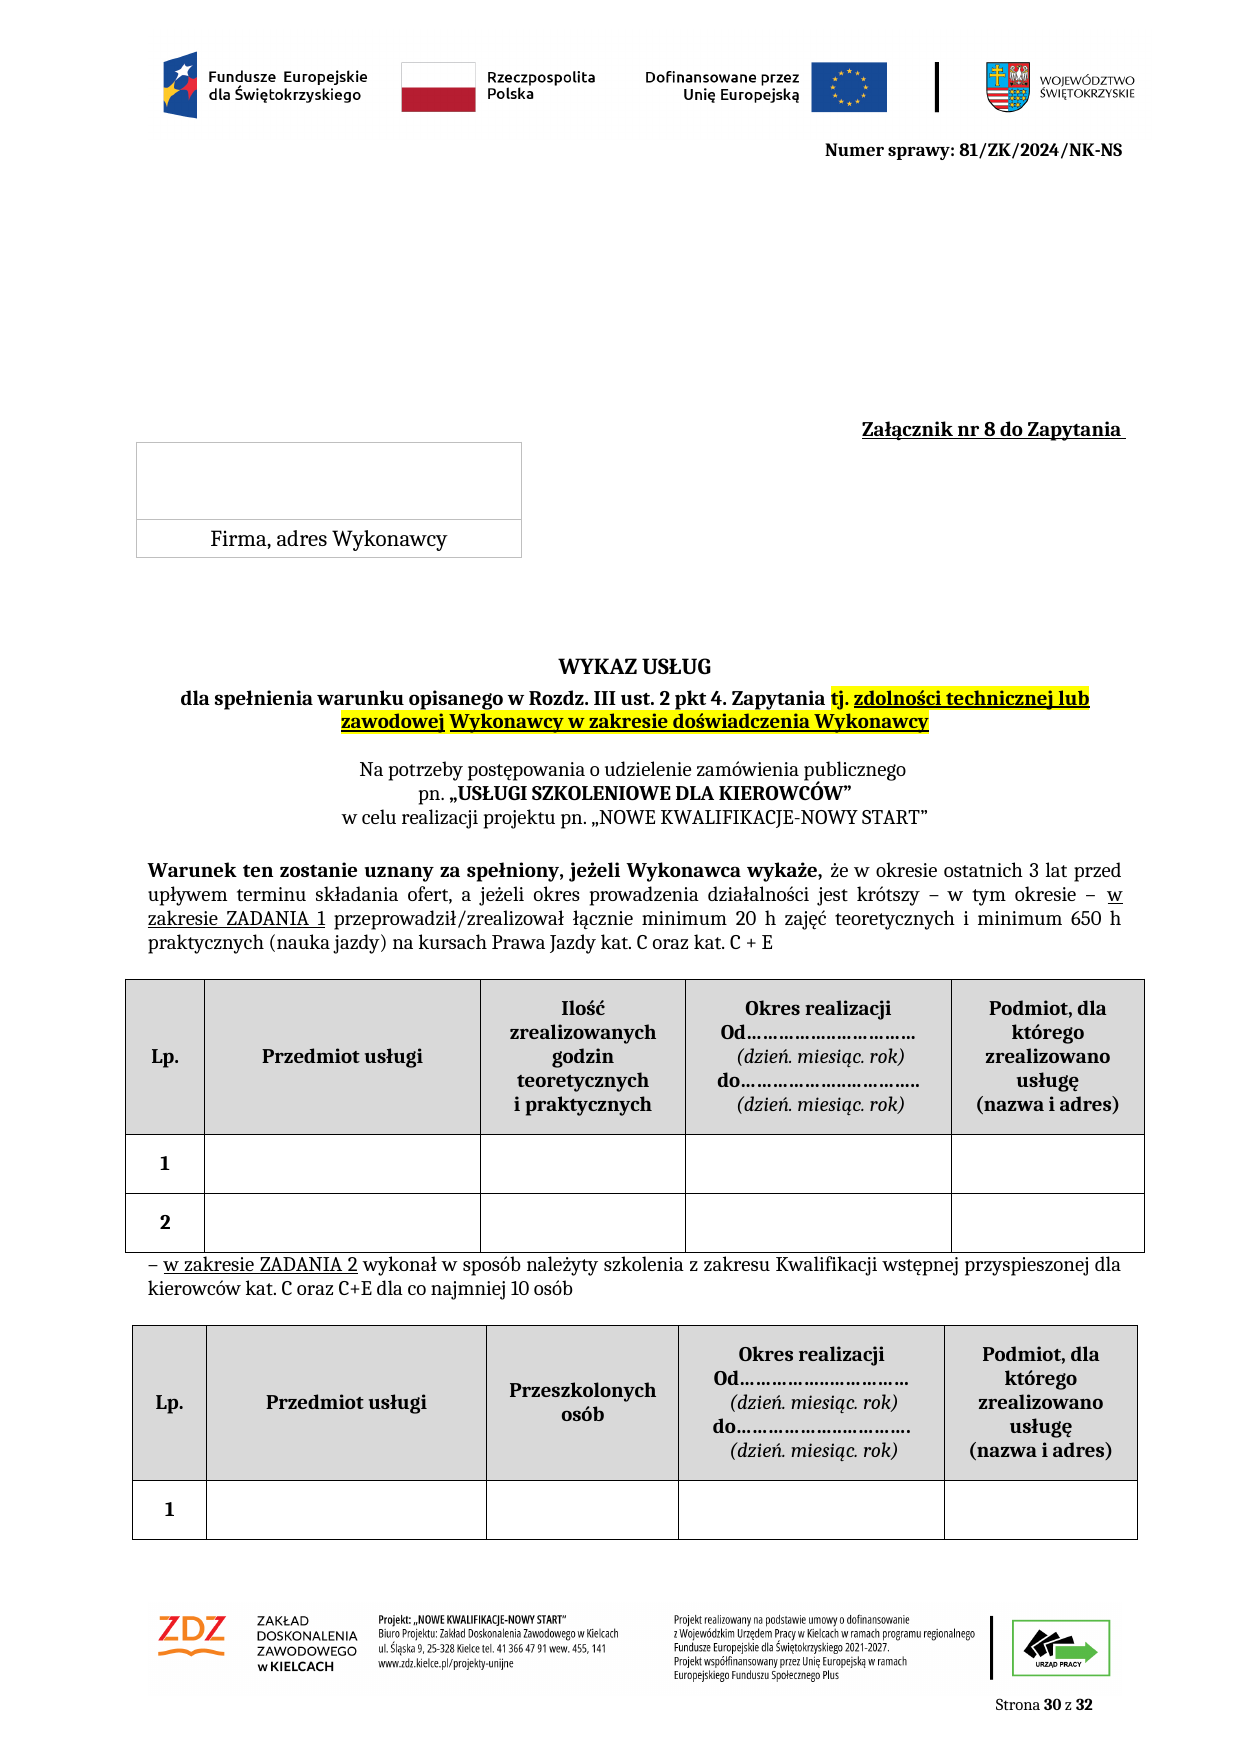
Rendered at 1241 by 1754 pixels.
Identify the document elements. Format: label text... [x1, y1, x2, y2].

table_cell [207, 1481, 486, 1539]
table_cell [952, 1135, 1144, 1193]
table_header Przeszkolonych osób [487, 1326, 678, 1480]
table_header Lp. [126, 980, 204, 1134]
text dla spełnienia warunku opisanego w Rozdz. III ust. 2 pkt 4. Zapytania tj. zdolności technicznej lub zawodowej Wykonawcy w zakresie doświadczenia Wykonawcy [929, 686, 1122, 734]
table_header Lp. [133, 1326, 206, 1480]
table_cell [205, 1194, 480, 1252]
table_header [137, 443, 521, 519]
table_header Ilość zrealizowanych godzin teoretycznych i praktycznych [481, 980, 685, 1134]
table_cell [679, 1481, 944, 1539]
table_cell Firma, adres Wykonawcy [137, 520, 521, 557]
table_cell [952, 1194, 1144, 1252]
table_header Okres realizacji Od……………..…………… (dzień. miesiąc. rok) do………………..…………. (dzień. miesiąc. rok) [679, 1326, 944, 1480]
text dla spełnienia warunku opisanego w Rozdz. III ust. 2 pkt 4. Zapytania tj. zdolności technicznej lub zawodowej Wykonawcy w zakresie doświadczenia Wykonawcy [148, 686, 831, 734]
table_cell 2 [126, 1194, 204, 1252]
table_cell [205, 1135, 480, 1193]
picture [147, 29, 1152, 140]
table_cell 1 [133, 1481, 206, 1539]
text Warunek ten zostanie uznany za spełniony, jeżeli Wykonawca wykaże, że w okresie ostatnich 3 lat przed upływem terminu składania ofert, a jeżeli okres prowadzenia działalności jest krótszy – w tym okresie – w zakresie ZADANIA 1 przeprowadził/zrealizował łącznie minimum 20 h zajęć teoretycznych i minimum 650 h praktycznych (nauka jazdy) na kursach Prawa Jazdy kat. C oraz kat. C + E [148, 859, 1122, 954]
table_cell 1 [126, 1135, 204, 1193]
table_header Przedmiot usługi [205, 980, 480, 1134]
table_cell [481, 1135, 685, 1193]
table_header Podmiot, dla którego zrealizowano usługę (nazwa i adres) [952, 980, 1144, 1134]
table_cell [686, 1194, 951, 1252]
text WYKAZ USŁUG [148, 654, 1121, 680]
table_cell [945, 1481, 1137, 1539]
table_cell [487, 1481, 678, 1539]
text – w zakresie ZADANIA 2 wykonał w sposób należyty szkolenia z zakresu Kwalifikacji wstępnej przyspieszonej dla kierowców kat. C oraz C+E dla co najmniej 10 osób [148, 1253, 1122, 1301]
table_header Przedmiot usługi [207, 1326, 486, 1480]
text w celu realizacji projektu pn. „NOWE KWALIFIKACJE-NOWY START” [148, 806, 1122, 830]
text Załącznik nr 8 do Zapytania [148, 418, 1121, 442]
table_cell [686, 1135, 951, 1193]
table_header Podmiot, dla którego zrealizowano usługę (nazwa i adres) [945, 1326, 1137, 1480]
table_header Okres realizacji Od……………..…………… (dzień. miesiąc. rok) do………………..………….. (dzień. miesiąc. rok) [686, 980, 951, 1134]
picture [147, 1602, 1123, 1696]
table_cell [481, 1194, 685, 1252]
text Na potrzeby postępowania o udzielenie zamówienia publicznego pn. „USŁUGI SZKOLENIOWE DLA KIEROWCÓW” [148, 758, 1122, 806]
